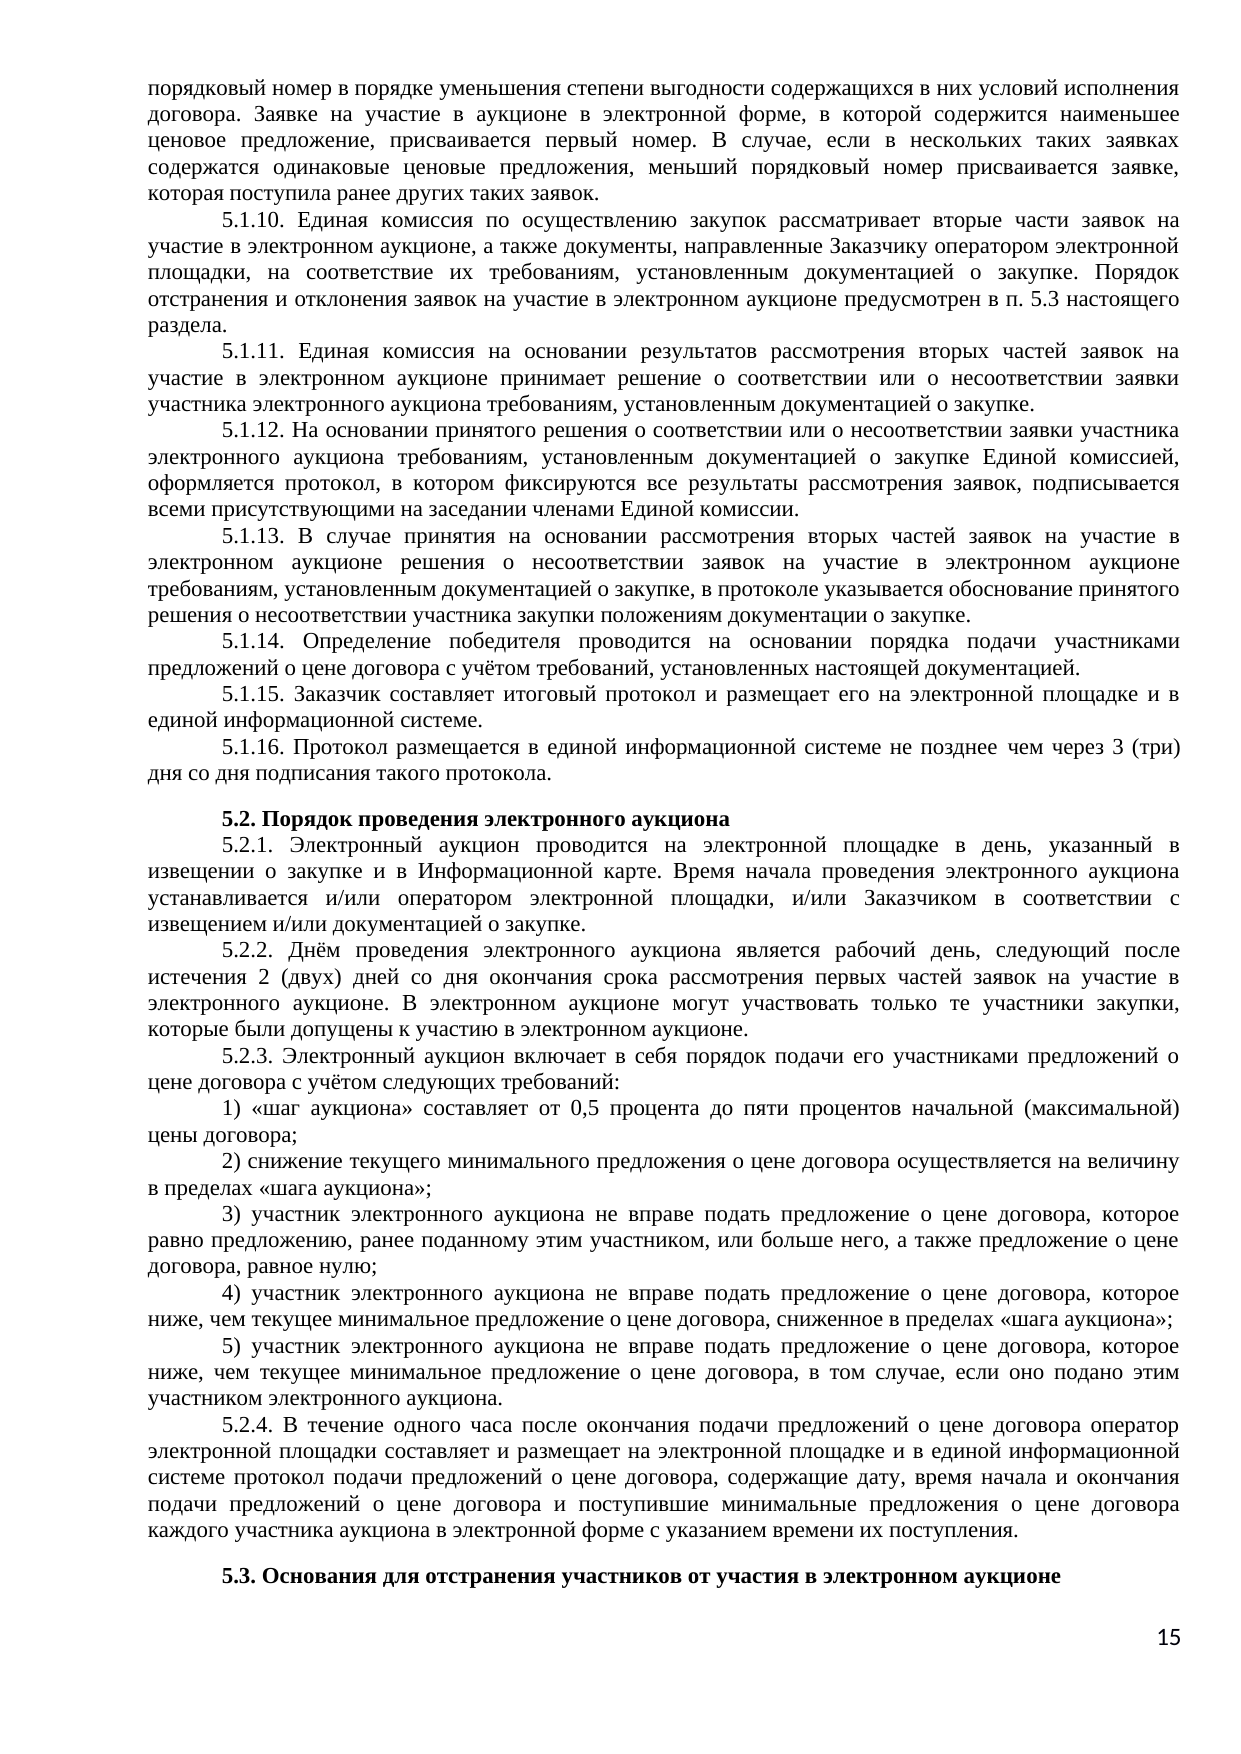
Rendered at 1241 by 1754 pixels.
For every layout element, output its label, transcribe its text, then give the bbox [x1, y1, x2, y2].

text 5.2.2. Днём проведения электронного аукциона является рабочий день, следующий после истечения 2 (двух) дней со дня окончания срока рассмотрения первых частей заявок на участие в электронного аукционе. В электронном аукционе могут участвовать только те участники закупки, которые были допущены к участию в электронном аукционе. [148, 936, 1181, 1042]
text 1) «шаг аукциона» составляет от 0,5 процента до пяти процентов начальной (максимальной) цены договора; [148, 1094, 1181, 1147]
text 5) участник электронного аукциона не вправе подать предложение о цене договора, которое ниже, чем текущее минимальное предложение о цене договора, в том случае, если оно подано этим участником электронного аукциона. [148, 1332, 1181, 1411]
text 5.1.10. Единая комиссия по осуществлению закупок рассматривает вторые части заявок на участие в электронном аукционе, а также документы, направленные Заказчику оператором электронной площадки, на соответствие их требованиям, установленным документацией о закупке. Порядок отстранения и отклонения заявок на участие в электронном аукционе предусмотрен в п. 5.3 настоящего раздела. [148, 206, 1181, 337]
text 2) снижение текущего минимального предложения о цене договора осуществляется на величину в пределах «шага аукциона»; [148, 1147, 1181, 1200]
text 5.1.11. Единая комиссия на основании результатов рассмотрения вторых частей заявок на участие в электронном аукционе принимает решение о соответствии или о несоответствии заявки участника электронного аукциона требованиям, установленным документацией о закупке. [148, 337, 1181, 416]
text 5.1.16. Протокол размещается в единой информационной системе не позднее чем через 3 (три) дня со дня подписания такого протокола. [148, 733, 1181, 785]
text 5.1.13. В случае принятия на основании рассмотрения вторых частей заявок на участие в электронном аукционе решения о несоответствии заявок на участие в электронном аукционе требованиям, установленным документацией о закупке, в протоколе указывается обоснование принятого решения о несоответствии участника закупки положениям документации о закупке. [148, 522, 1181, 627]
text 5.1.14. Определение победителя проводится на основании порядка подачи участниками предложений о цене договора с учётом требований, установленных настоящей документацией. [148, 627, 1181, 680]
text 5.2. Порядок проведения электронного аукциона [148, 804, 1181, 831]
text 5.2.3. Электронный аукцион включает в себя порядок подачи его участниками предложений о цене договора с учётом следующих требований: [148, 1042, 1181, 1094]
text 3) участник электронного аукциона не вправе подать предложение о цене договора, которое равно предложению, ранее поданному этим участником, или больше него, а также предложение о цене договора, равное нулю; [148, 1200, 1181, 1279]
text 4) участник электронного аукциона не вправе подать предложение о цене договора, которое ниже, чем текущее минимальное предложение о цене договора, сниженное в пределах «шага аукциона»; [148, 1279, 1181, 1332]
text 5.3. Основания для отстранения участников от участия в электронном аукционе [148, 1562, 1181, 1588]
text 5.2.4. В течение одного часа после окончания подачи предложений о цене договора оператор электронной площадки составляет и размещает на электронной площадке и в единой информационной системе протокол подачи предложений о цене договора, содержащие дату, время начала и окончания подачи предложений о цене договора и поступившие минимальные предложения о цене договора каждого участника аукциона в электронной форме с указанием времени их поступления. [148, 1411, 1181, 1542]
text 5.2.1. Электронный аукцион проводится на электронной площадке в день, указанный в извещении о закупке и в Информационной карте. Время начала проведения электронного аукциона устанавливается и/или оператором электронной площадки, и/или Заказчиком в соответствии с извещением и/или документацией о закупке. [148, 831, 1181, 936]
text 5.1.15. Заказчик составляет итоговый протокол и размещает его на электронной площадке и в единой информационной системе. [148, 680, 1181, 733]
text 5.1.12. На основании принятого решения о соответствии или о несоответствии заявки участника электронного аукциона требованиям, установленным документацией о закупке Единой комиссией, оформляется протокол, в котором фиксируются все результаты рассмотрения заявок, подписывается всеми присутствующими на заседании членами Единой комиссии. [148, 416, 1181, 522]
